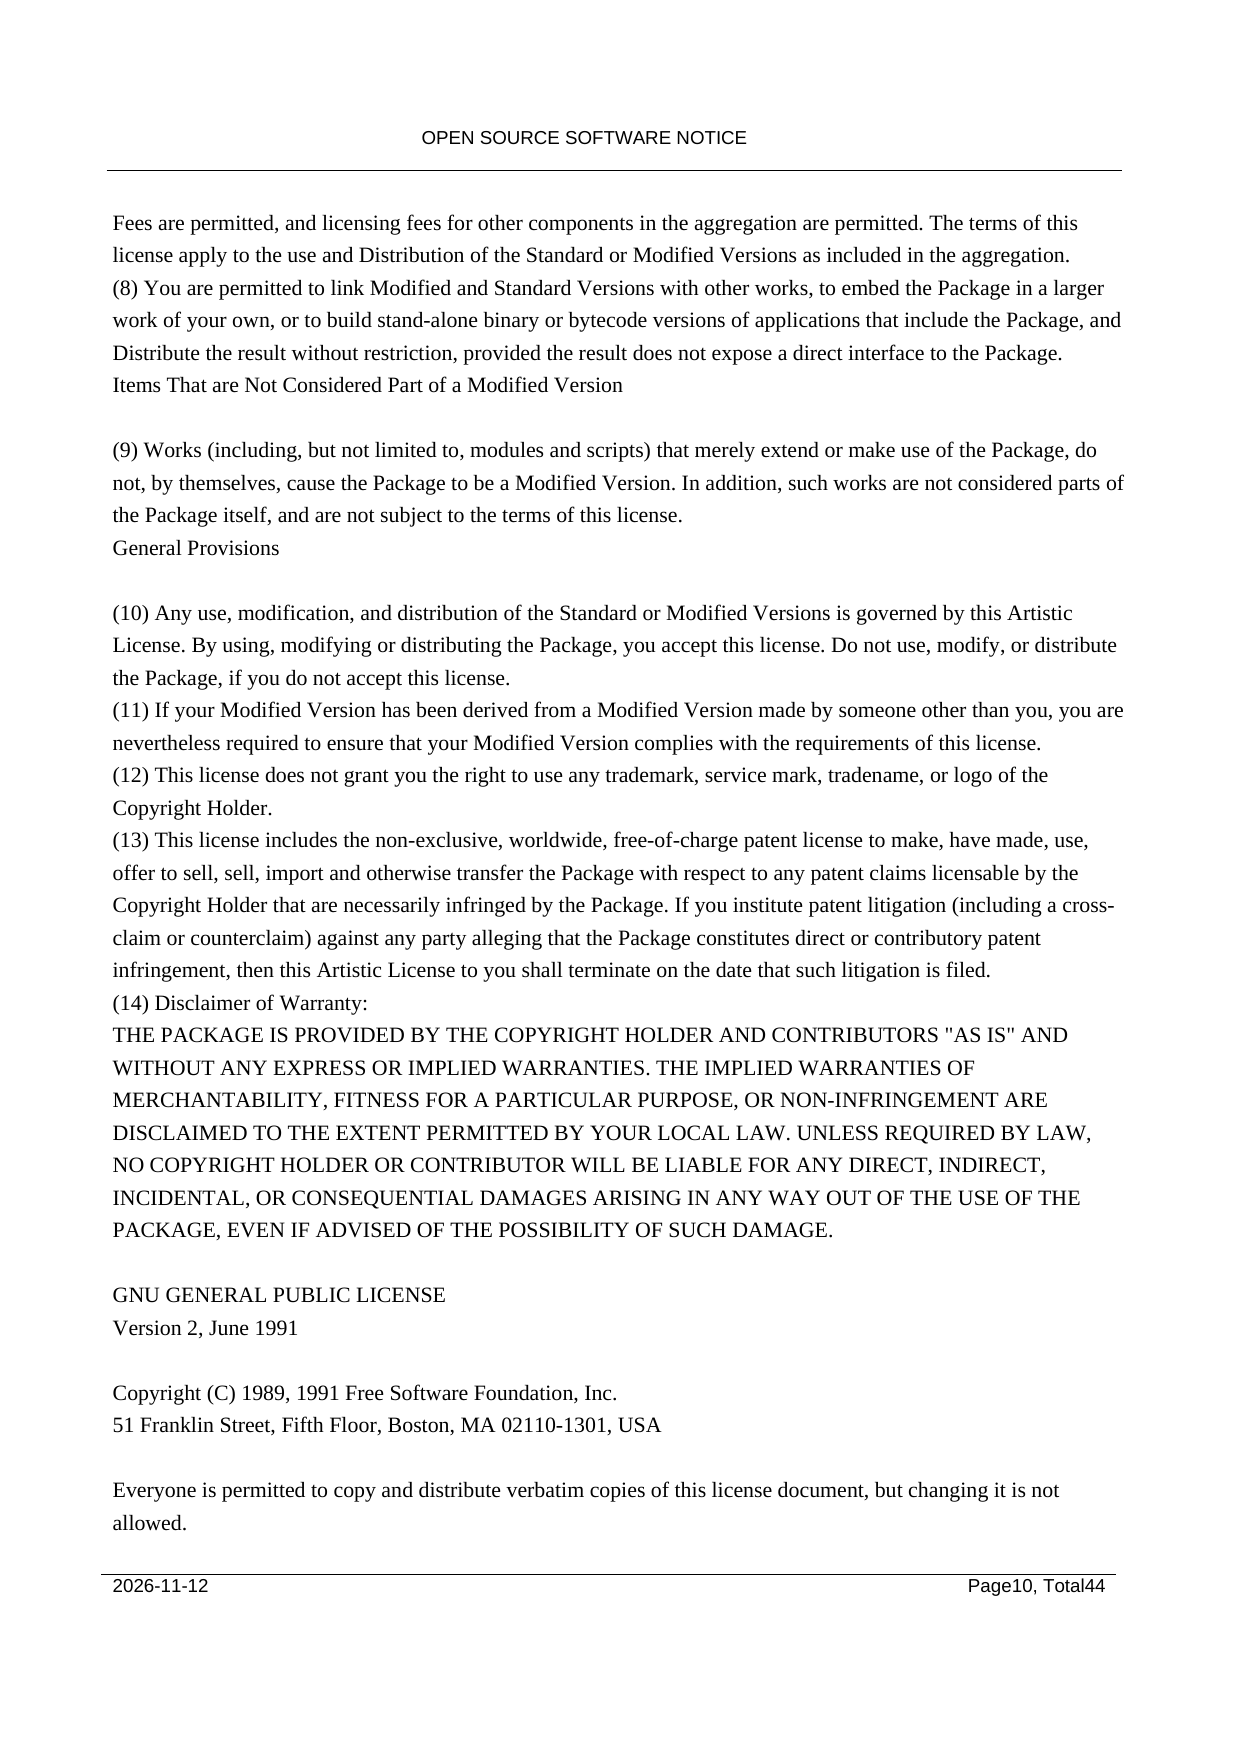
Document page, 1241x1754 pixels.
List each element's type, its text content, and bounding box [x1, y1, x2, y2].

text (11) If your Modified Version has been derived from a Modified Version made by someone other than you, you are nevertheless required to ensure that your Modified Version complies with the requirements of this license. [112, 694, 1128, 759]
text (10) Any use, modification, and distribution of the Standard or Modified Versions is governed by this Artistic License. By using, modifying or distributing the Package, you accept this license. Do not use, modify, or distribute the Package, if you do not accept this license. [112, 596, 1128, 694]
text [112, 206, 1128, 271]
text General Provisions [112, 531, 1128, 564]
text (13) This license includes the non-exclusive, worldwide, free-of-charge patent license to make, have made, use, offer to sell, sell, import and otherwise transfer the Package with respect to any patent claims licensable by the Copyright Holder that are necessarily infringed by the Package. If you institute patent litigation (including a cross-claim or counterclaim) against any party alleging that the Package constitutes direct or contributory patent infringement, then this Artistic License to you shall terminate on the date that such litigation is filed. [112, 824, 1128, 986]
text (14) Disclaimer of Warranty: [112, 986, 1128, 1019]
text Items That are Not Considered Part of a Modified Version [112, 369, 1128, 401]
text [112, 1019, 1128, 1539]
text (9) Works (including, but not limited to, modules and scripts) that merely extend or make use of the Package, do not, by themselves, cause the Package to be a Modified Version. In addition, such works are not considered parts of the Package itself, and are not subject to the terms of this license. [112, 434, 1128, 531]
text (8) You are permitted to link Modified and Standard Versions with other works, to embed the Package in a larger work of your own, or to build stand-alone binary or bytecode versions of applications that include the Package, and Distribute the result without restriction, provided the result does not expose a direct interface to the Package. [112, 271, 1128, 369]
text (12) This license does not grant you the right to use any trademark, service mark, tradename, or logo of the Copyright Holder. [112, 759, 1128, 824]
